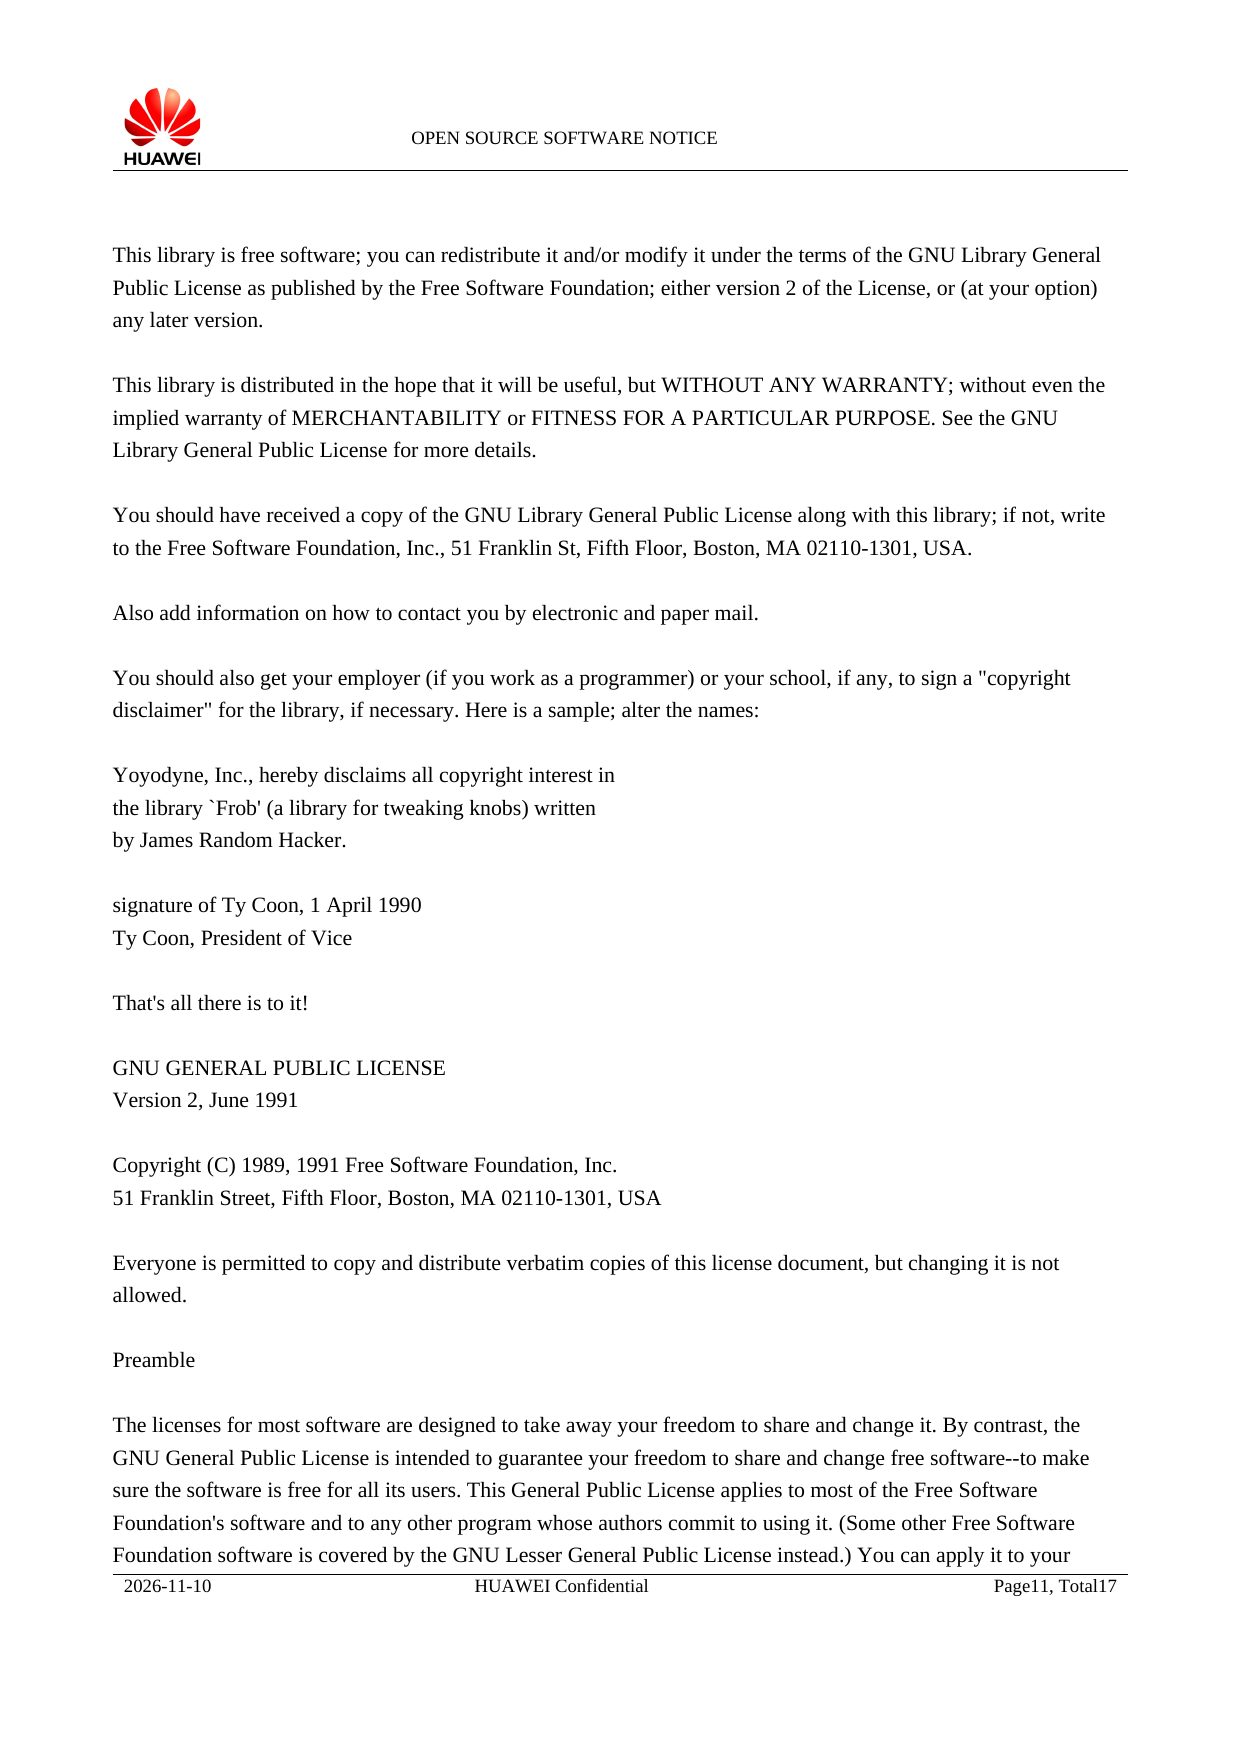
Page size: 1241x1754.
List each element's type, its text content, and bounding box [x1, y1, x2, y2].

picture [124, 88, 201, 165]
